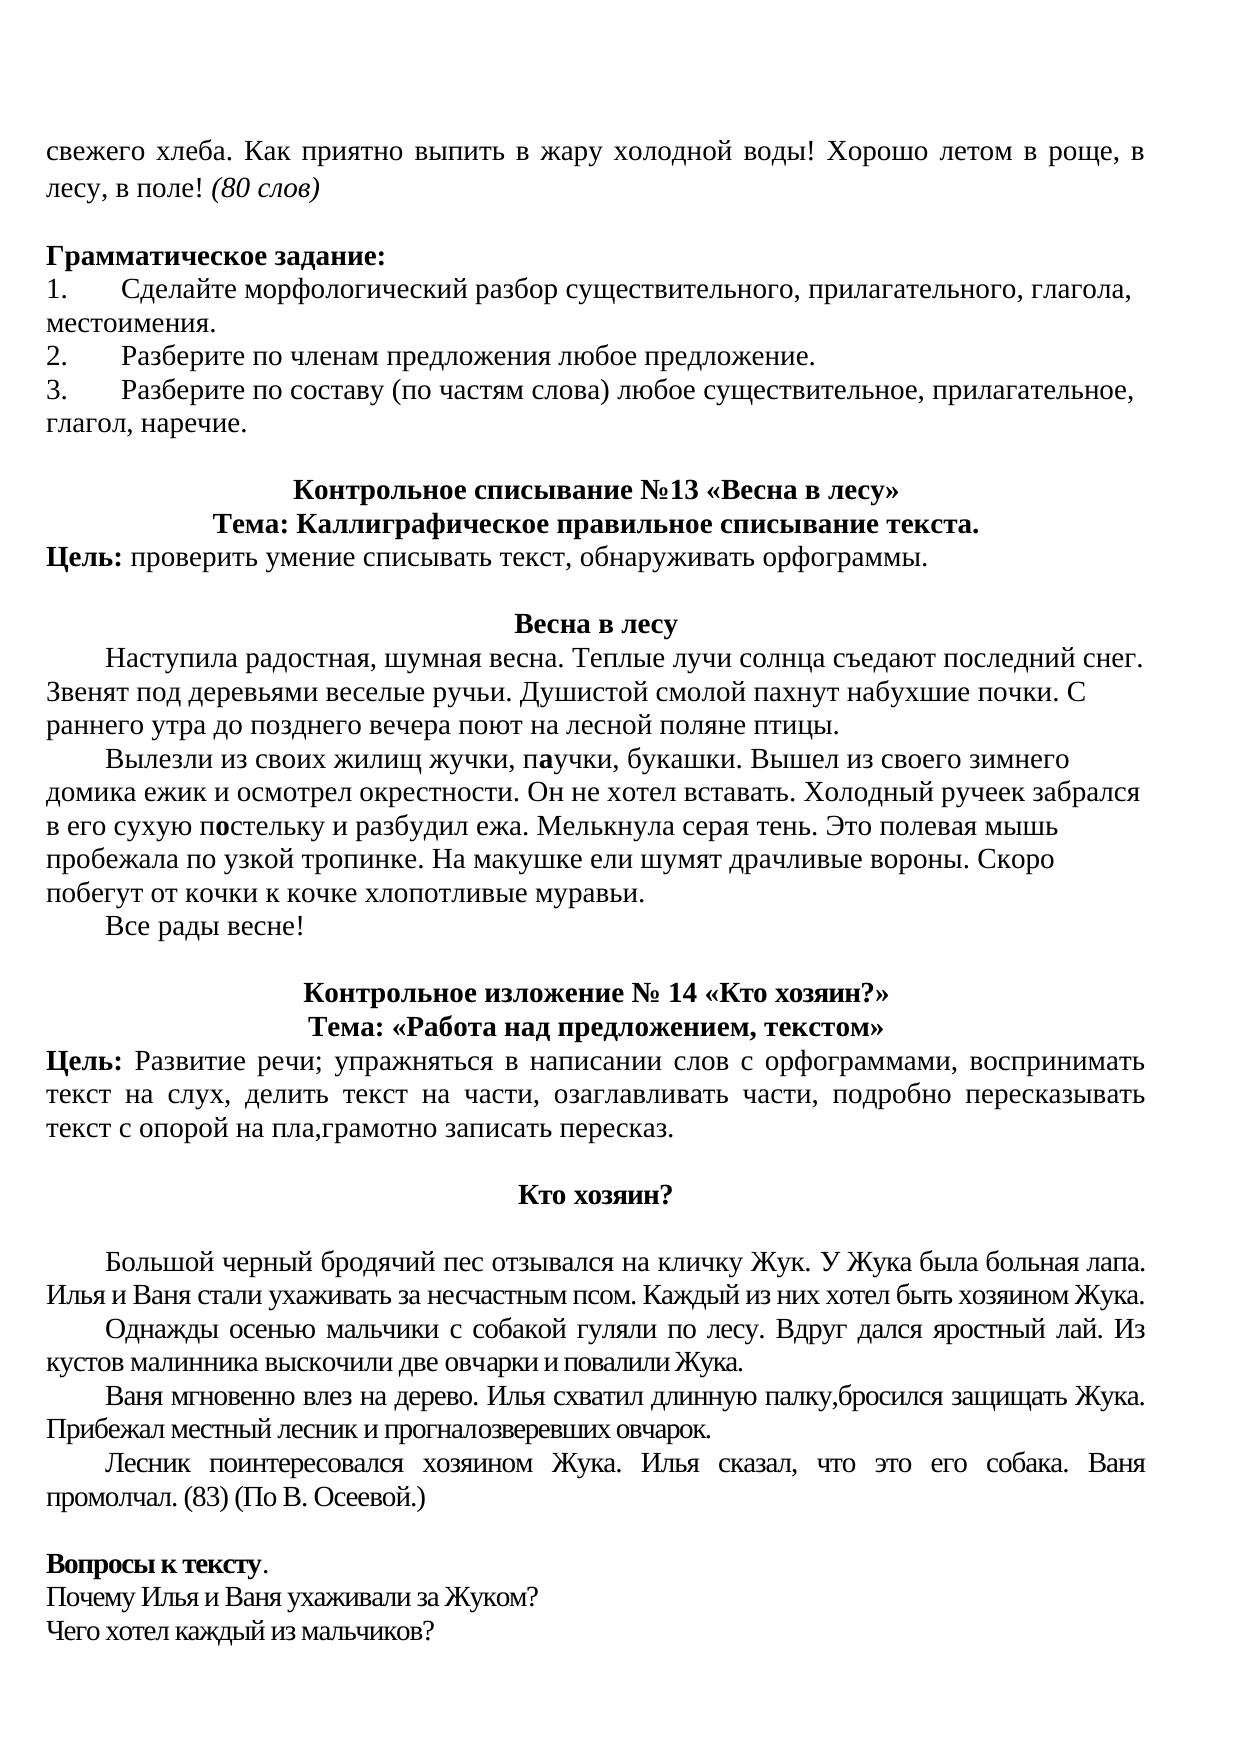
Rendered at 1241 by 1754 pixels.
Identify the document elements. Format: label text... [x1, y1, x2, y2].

text Все рады весне! [46, 908, 1146, 942]
text Вопросы к тексту. [46, 1546, 1146, 1579]
text Тема: «Работа над предложением, текстом» [46, 1009, 1146, 1043]
text Контрольное изложение № 14 «Кто хозяин?» [46, 976, 1146, 1009]
list Сделайте морфологический разбор существительного, прилагательного, глагола, местоимения. [46, 271, 1146, 338]
text Однажды осенью мальчики с собакой гуляли по лесу. Вдруг дался яростный лай. Из кустов малинника выскочили две овчарки и повалили Жука. [46, 1311, 1146, 1378]
text Вылезли из своих жилищ жучки, паучки, букашки. Вышел из своего зимнего домика ежик и осмотрел окрестности. Он не хотел вставать. Холодный ручеек забрался в его сухую постельку и разбудил ежа. Мелькнула серая тень. Это полевая мышь пробежала по узкой тропинке. На макушке ели шумят драчливые вороны. Скоро побегут от кочки к кочке хлопотливые муравьи. [46, 741, 1146, 908]
text Тема: Каллиграфическое правильное списывание текста. [46, 506, 1146, 539]
text Грамматическое задание: [46, 238, 1146, 271]
text Чего хотел каждый из мальчиков? [46, 1613, 1146, 1646]
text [46, 129, 1146, 204]
text Ваня мгновенно влез на дерево. Илья схватил длинную палку,бросился защищать Жука. Прибежал местный лесник и прогналозверевших овчарок. [46, 1378, 1146, 1445]
text Цель: проверить умение списывать текст, обнаруживать орфограммы. [46, 539, 1146, 573]
list Разберите по членам предложения любое предложение. [46, 338, 1146, 372]
text Наступила радостная, шумная весна. Теплые лучи солнца съедают последний снег. Звенят под деревьями веселые ручьи. Душистой смолой пахнут набухшие почки. С раннего утра до позднего вечера поют на лесной поляне птицы. [46, 640, 1146, 741]
text Цель: Развитие речи; упражняться в написании слов с орфограммами, воспринимать текст на слух, делить текст на части, озаглавливать части, подробно пересказывать текст с опорой на пла,грамотно записать пересказ. [46, 1043, 1146, 1143]
text Почему Илья и Ваня ухаживали за Жуком? [46, 1579, 1146, 1613]
list Разберите по составу (по частям слова) любое существительное, прилагательное, глагол, наречие. [46, 372, 1146, 439]
text Кто хозяин? [46, 1177, 1146, 1210]
text Лесник поинтересовался хозяином Жука. Илья сказал, что это его собака. Ваня промолчал. (83) (По В. Осеевой.) [46, 1445, 1146, 1512]
text Большой черный бродячий пес отзывался на кличку Жук. У Жука была больная лапа. Илья и Ваня стали ухаживать за несчастным псом. Каждый из них хотел быть хозяином Жука. [46, 1244, 1146, 1311]
text Весна в лесу [46, 607, 1146, 640]
text Контрольное списывание №13 «Весна в лесу» [46, 439, 1146, 506]
